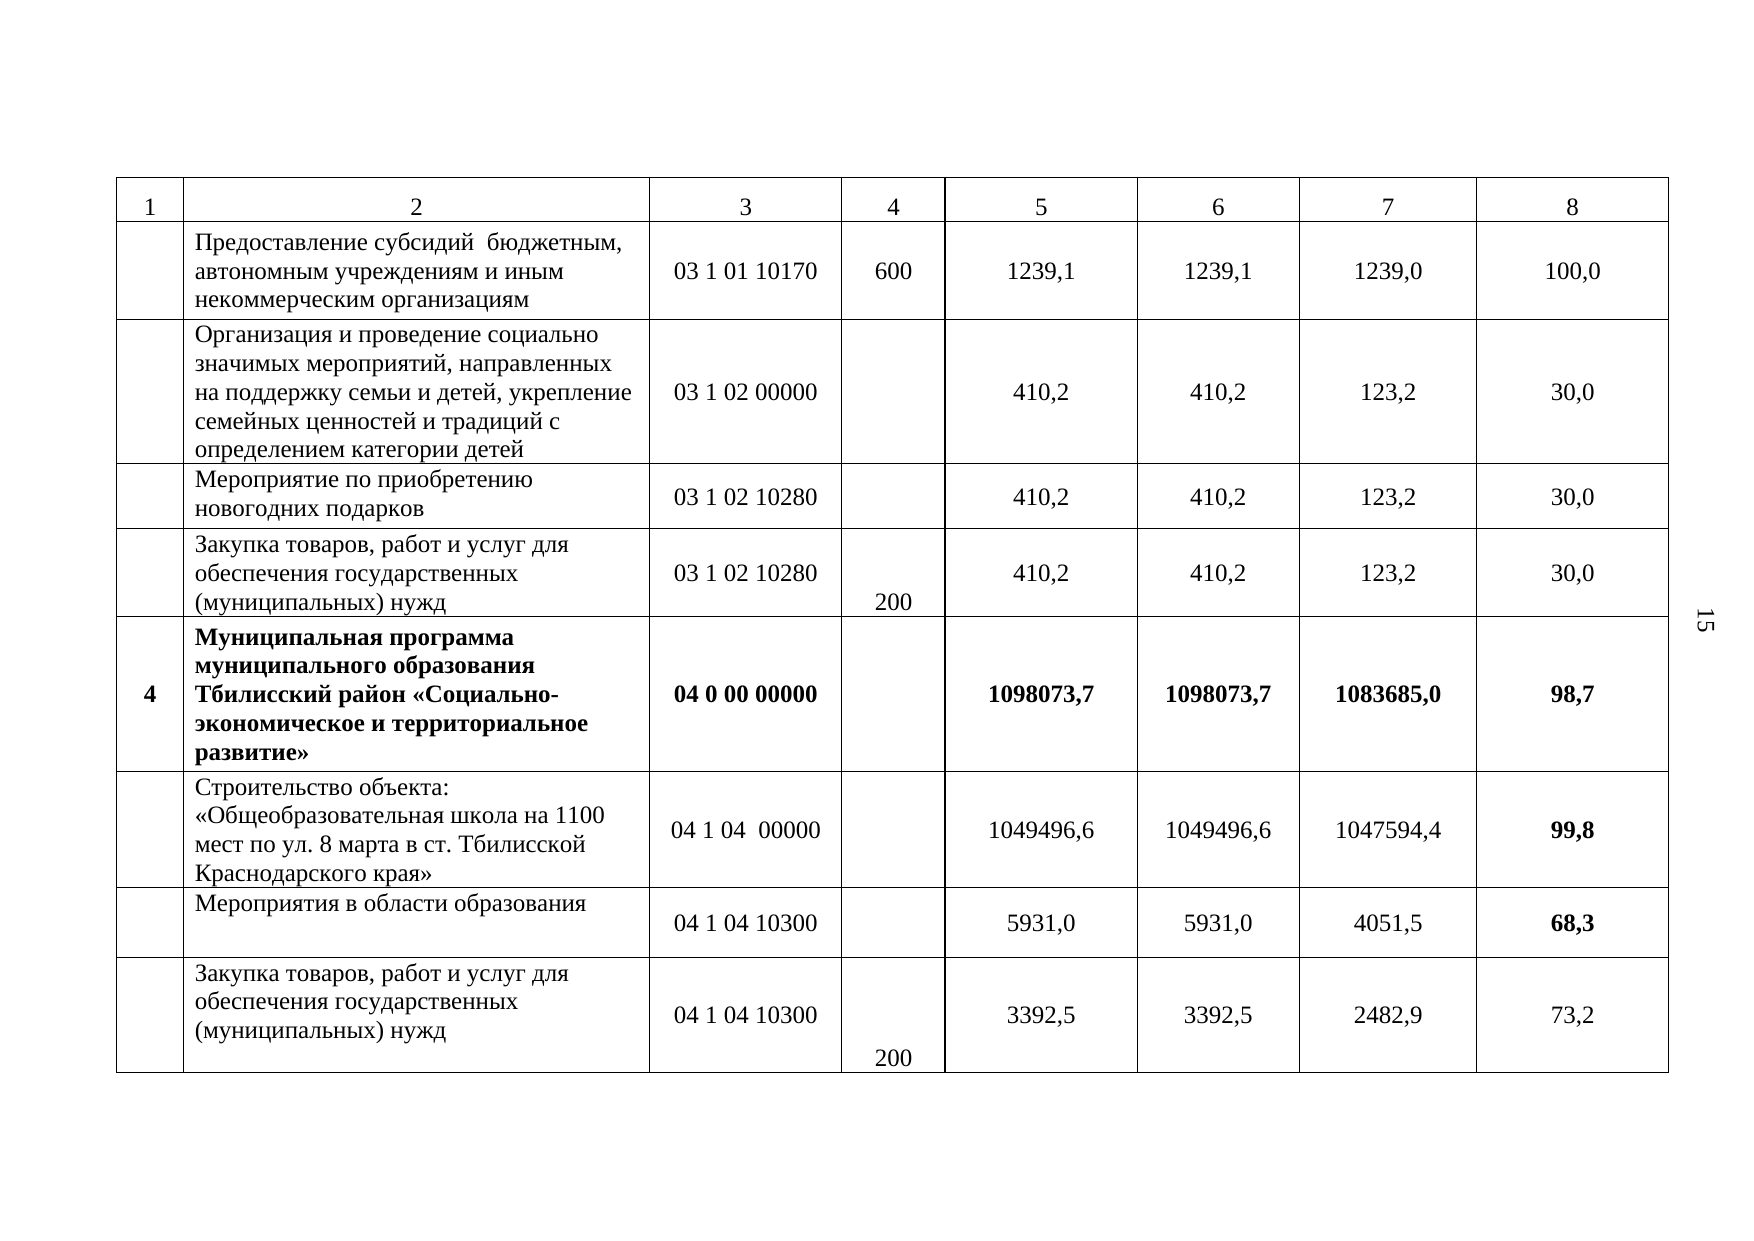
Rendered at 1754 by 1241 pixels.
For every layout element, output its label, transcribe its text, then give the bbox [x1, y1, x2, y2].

table_cell [117, 958, 183, 1072]
table_cell 410,2 [1138, 320, 1299, 463]
table_cell 1098073,7 [946, 617, 1137, 771]
table_cell 200 [842, 529, 944, 616]
table_cell 03 1 02 10280 [650, 464, 841, 528]
table_cell 04 1 04 10300 [650, 958, 841, 1072]
table_cell 98,7 [1477, 617, 1668, 771]
table_cell Муниципальная программа муниципального образования Тбилисский район «Социально-экономическое и территориальное развитие» [184, 617, 649, 771]
table_header 3 [650, 178, 841, 221]
table_cell Строительство объекта: «Общеобразовательная школа на 1100 мест по ул. 8 марта в ст. Тбилисской Краснодарского края» [184, 772, 649, 887]
table_cell 73,2 [1477, 958, 1668, 1072]
table_cell [842, 772, 944, 887]
table_cell 1239,1 [1138, 222, 1299, 318]
table_cell 99,8 [1477, 772, 1668, 887]
table_cell [842, 888, 944, 957]
table_header 2 [184, 178, 649, 221]
table_cell Мероприятия в области образования [184, 888, 649, 957]
table_cell 123,2 [1300, 529, 1476, 616]
table_cell 3392,5 [1138, 958, 1299, 1072]
table_cell 1239,0 [1300, 222, 1476, 318]
table_cell [117, 320, 183, 463]
table_header 1 [117, 178, 183, 221]
table_cell 410,2 [946, 320, 1137, 463]
table_header 6 [1138, 178, 1299, 221]
table_cell [117, 772, 183, 887]
table_cell 200 [842, 958, 944, 1072]
table_cell 5931,0 [1138, 888, 1299, 957]
table_cell 1049496,6 [946, 772, 1137, 887]
table_cell 410,2 [946, 529, 1137, 616]
table_header 7 [1300, 178, 1476, 221]
table_cell 30,0 [1477, 529, 1668, 616]
table_cell 30,0 [1477, 320, 1668, 463]
table_header 8 [1477, 178, 1668, 221]
table_cell 1047594,4 [1300, 772, 1476, 887]
table_cell 1098073,7 [1138, 617, 1299, 771]
table_cell 03 1 01 10170 [650, 222, 841, 318]
table_cell 03 1 02 00000 [650, 320, 841, 463]
table_cell 5931,0 [946, 888, 1137, 957]
table_cell [842, 617, 944, 771]
table_cell [117, 888, 183, 957]
table_cell 3392,5 [946, 958, 1137, 1072]
table_cell 30,0 [1477, 464, 1668, 528]
table_cell [117, 529, 183, 616]
table_cell [842, 464, 944, 528]
table_cell [842, 320, 944, 463]
table_cell 2482,9 [1300, 958, 1476, 1072]
table_cell 410,2 [946, 464, 1137, 528]
table_cell Мероприятие по приобретению новогодних подарков [184, 464, 649, 528]
table_cell Закупка товаров, работ и услуг для обеспечения государственных (муниципальных) нужд [184, 958, 649, 1072]
table_cell 4051,5 [1300, 888, 1476, 957]
table_cell 123,2 [1300, 320, 1476, 463]
table_cell [117, 464, 183, 528]
table_cell 1049496,6 [1138, 772, 1299, 887]
table_cell 410,2 [1138, 529, 1299, 616]
table_cell [117, 222, 183, 318]
table_cell 600 [842, 222, 944, 318]
table_header 5 [946, 178, 1137, 221]
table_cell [184, 222, 649, 318]
table_cell 68,3 [1477, 888, 1668, 957]
table_cell 4 [117, 617, 183, 771]
table_cell 410,2 [1138, 464, 1299, 528]
table_cell 1239,1 [946, 222, 1137, 318]
table_header 4 [842, 178, 944, 221]
table_cell Закупка товаров, работ и услуг для обеспечения государственных (муниципальных) нужд [184, 529, 649, 616]
table_cell 1083685,0 [1300, 617, 1476, 771]
table_cell 04 1 04 10300 [650, 888, 841, 957]
table_cell 100,0 [1477, 222, 1668, 318]
table_cell 04 1 04 00000 [650, 772, 841, 887]
table_cell Организация и проведение социально значимых мероприятий, направленных на поддержку семьи и детей, укрепление семейных ценностей и традиций с определением категории детей [184, 320, 649, 463]
table_cell 04 0 00 00000 [650, 617, 841, 771]
table_cell 03 1 02 10280 [650, 529, 841, 616]
table_cell 123,2 [1300, 464, 1476, 528]
